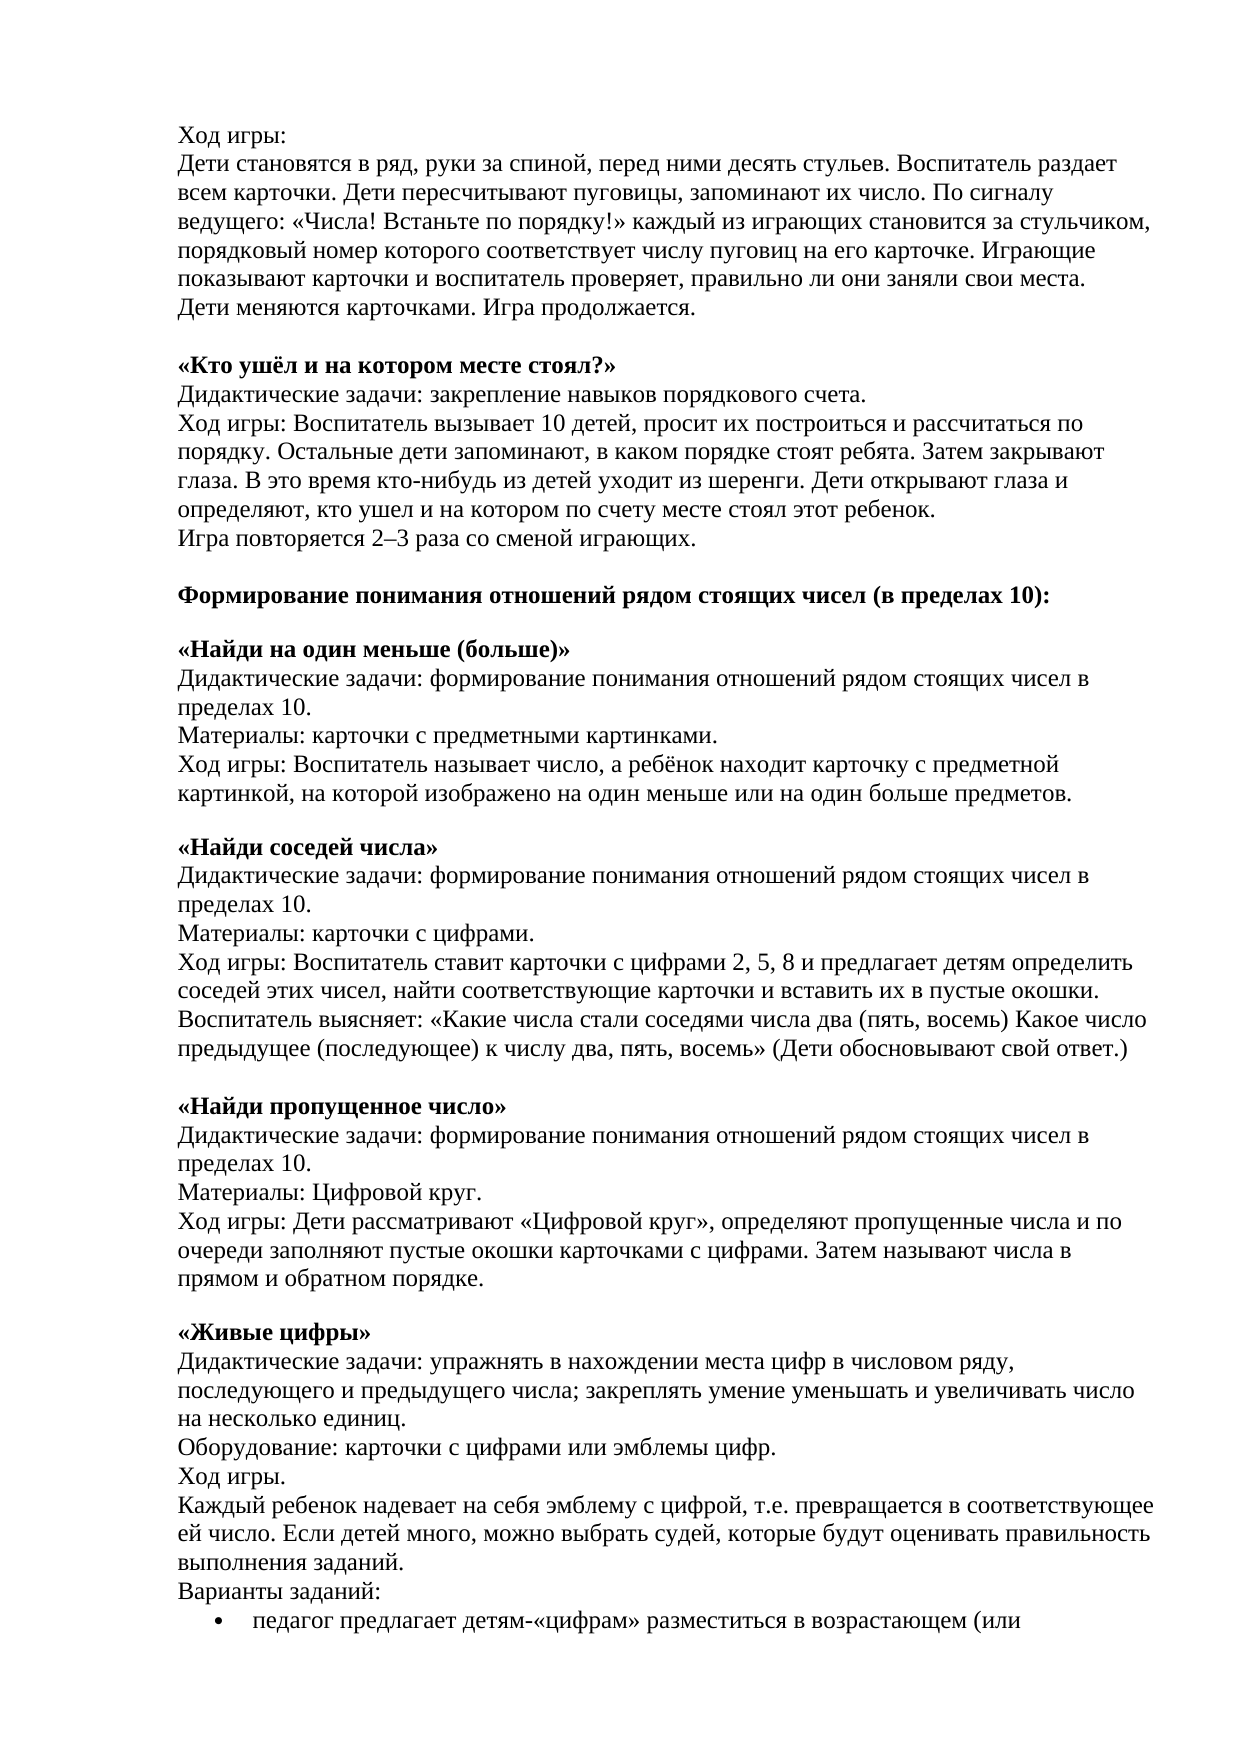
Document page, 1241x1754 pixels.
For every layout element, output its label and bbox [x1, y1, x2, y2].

table_header [176, 118, 1159, 1635]
